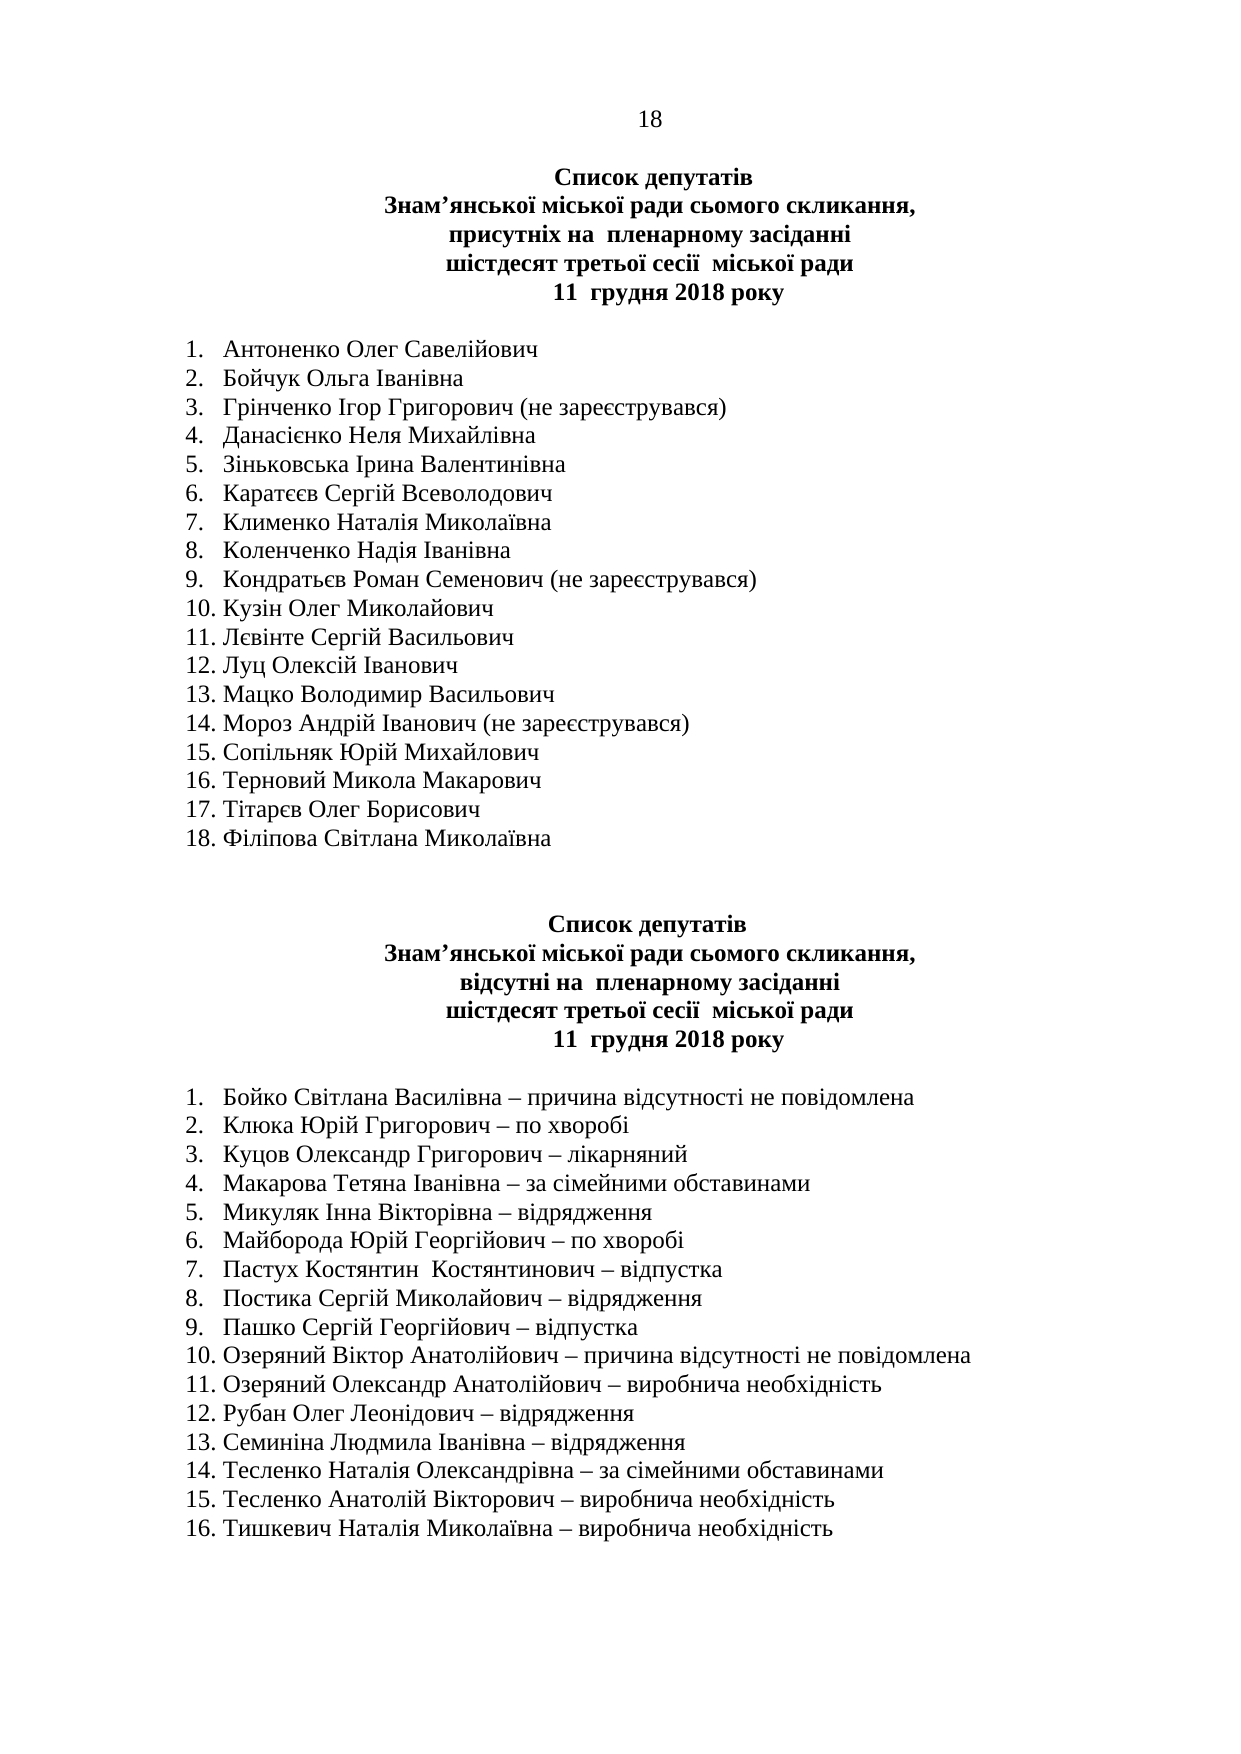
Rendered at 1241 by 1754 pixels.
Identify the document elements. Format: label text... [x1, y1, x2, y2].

list Озеряний Олександр Анатолійович – виробнича необхідність [185, 1369, 1152, 1398]
list Філіпова Світлана Миколаївна [185, 823, 1152, 852]
list Микуляк Інна Вікторівна – відрядження [185, 1197, 1152, 1226]
text Знам’янської міської ради сьомого скликання, [148, 938, 1152, 967]
list Тесленко Наталія Олександрівна – за сімейними обставинами [185, 1456, 1152, 1484]
list Макарова Тетяна Іванівна – за сімейними обставинами [185, 1168, 1152, 1197]
list Лєвінте Сергій Васильович [185, 622, 1152, 651]
list Кузін Олег Миколайович [185, 593, 1152, 622]
list Пашко Сергій Георгійович – відпустка [185, 1312, 1152, 1341]
list Сопільняк Юрій Михайлович [185, 737, 1152, 766]
list Пастух Костянтин Костянтинович – відпустка [185, 1254, 1152, 1283]
list Терновий Микола Макарович [185, 766, 1152, 794]
text шістдесят третьої сесії міської ради [148, 996, 1152, 1024]
list Коленченко Надія Іванівна [185, 536, 1152, 564]
list Куцов Олександр Григорович – лікарняний [185, 1139, 1152, 1168]
list Рубан Олег Леонідович – відрядження [185, 1398, 1152, 1427]
list грудня 2018 року [185, 277, 1152, 306]
list Тесленко Анатолій Вікторович – виробнича необхідність [185, 1484, 1152, 1513]
text Список депутатів [516, 909, 1152, 938]
text відсутні на пленарному засіданні [148, 967, 1152, 996]
list Клюка Юрій Григорович – по хворобі [185, 1111, 1152, 1139]
list Тітарєв Олег Борисович [185, 794, 1152, 823]
list Кондратьєв Роман Семенович (не зареєструвався) [185, 564, 1152, 593]
text шістдесят третьої сесії міської ради [148, 248, 1152, 277]
list Зіньковська Ірина Валентинівна [185, 449, 1152, 478]
list Каратєєв Сергій Всеволодович [185, 478, 1152, 507]
list грудня 2018 року [185, 1024, 1152, 1053]
list Озеряний Віктор Анатолійович – причина відсутності не повідомлена [185, 1341, 1152, 1369]
list Мороз Андрій Іванович (не зареєструвався) [185, 708, 1152, 737]
list Луц Олексій Іванович [185, 651, 1152, 679]
text присутніх на пленарному засіданні [148, 219, 1152, 248]
list Бойчук Ольга Іванівна [185, 363, 1152, 392]
list Антоненко Олег Савелійович [185, 334, 1152, 363]
list Клименко Наталія Миколаївна [185, 507, 1152, 536]
list Грінченко Ігор Григорович (не зареєструвався) [185, 392, 1152, 421]
list Постика Сергій Миколайович – відрядження [185, 1283, 1152, 1312]
list Семиніна Людмила Іванівна – відрядження [185, 1427, 1152, 1456]
list Майборода Юрій Георгійович – по хворобі [185, 1226, 1152, 1254]
text Знам’янської міської ради сьомого скликання, [148, 191, 1152, 219]
list Тишкевич Наталія Миколаївна – виробнича необхідність [185, 1513, 1152, 1542]
list Данасієнко Неля Михайлівна [185, 421, 1152, 449]
list Мацко Володимир Васильович [185, 679, 1152, 708]
text Список депутатів [516, 162, 1152, 191]
list Бойко Світлана Василівна – причина відсутності не повідомлена [185, 1082, 1152, 1111]
